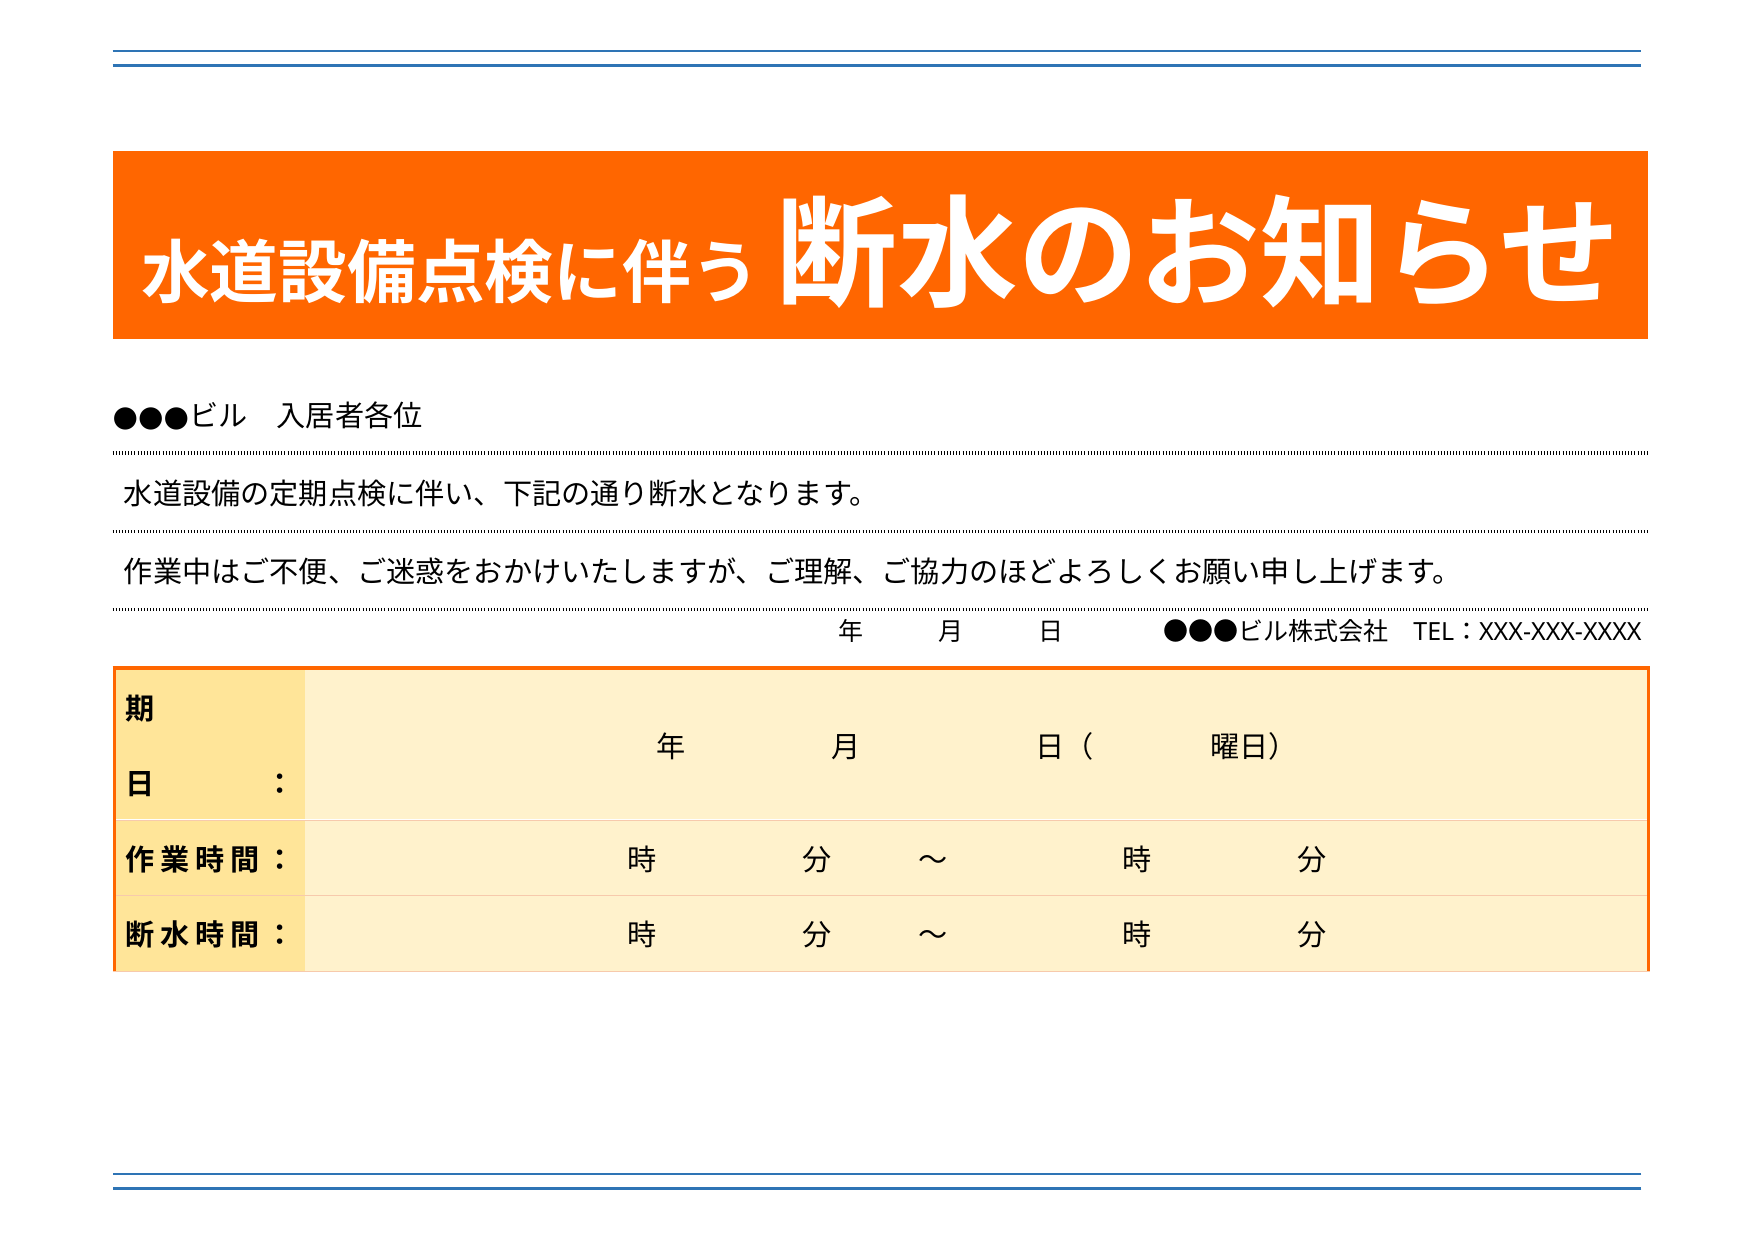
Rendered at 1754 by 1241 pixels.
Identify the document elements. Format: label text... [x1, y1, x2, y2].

table_header 期 日： [116, 670, 305, 819]
table_cell 断水時間： [116, 896, 305, 971]
text ●●●ビル 入居者各位 [112, 376, 1641, 451]
table_header 年 月 日（ 曜日） [305, 670, 1647, 819]
table_header 水道設備の定期点検に伴い、下記の通り断水となります。 [113, 451, 1648, 529]
text 年 月 日 ●●●ビル株式会社 TEL：XXX-XXX-XXXX [112, 611, 1641, 648]
table_cell 作業中はご不便、ご迷惑をおかけいたしますが、ご理解、ご協力のほどよろしくお願い申し上げます。 [113, 530, 1648, 608]
table_cell 時 分 ～ 時 分 [305, 821, 1647, 895]
table_cell 作業時間： [116, 821, 305, 895]
table_cell 時 分 ～ 時 分 [305, 896, 1647, 971]
table_header 水道設備点検に伴う 断水のお知らせ [113, 151, 1648, 339]
